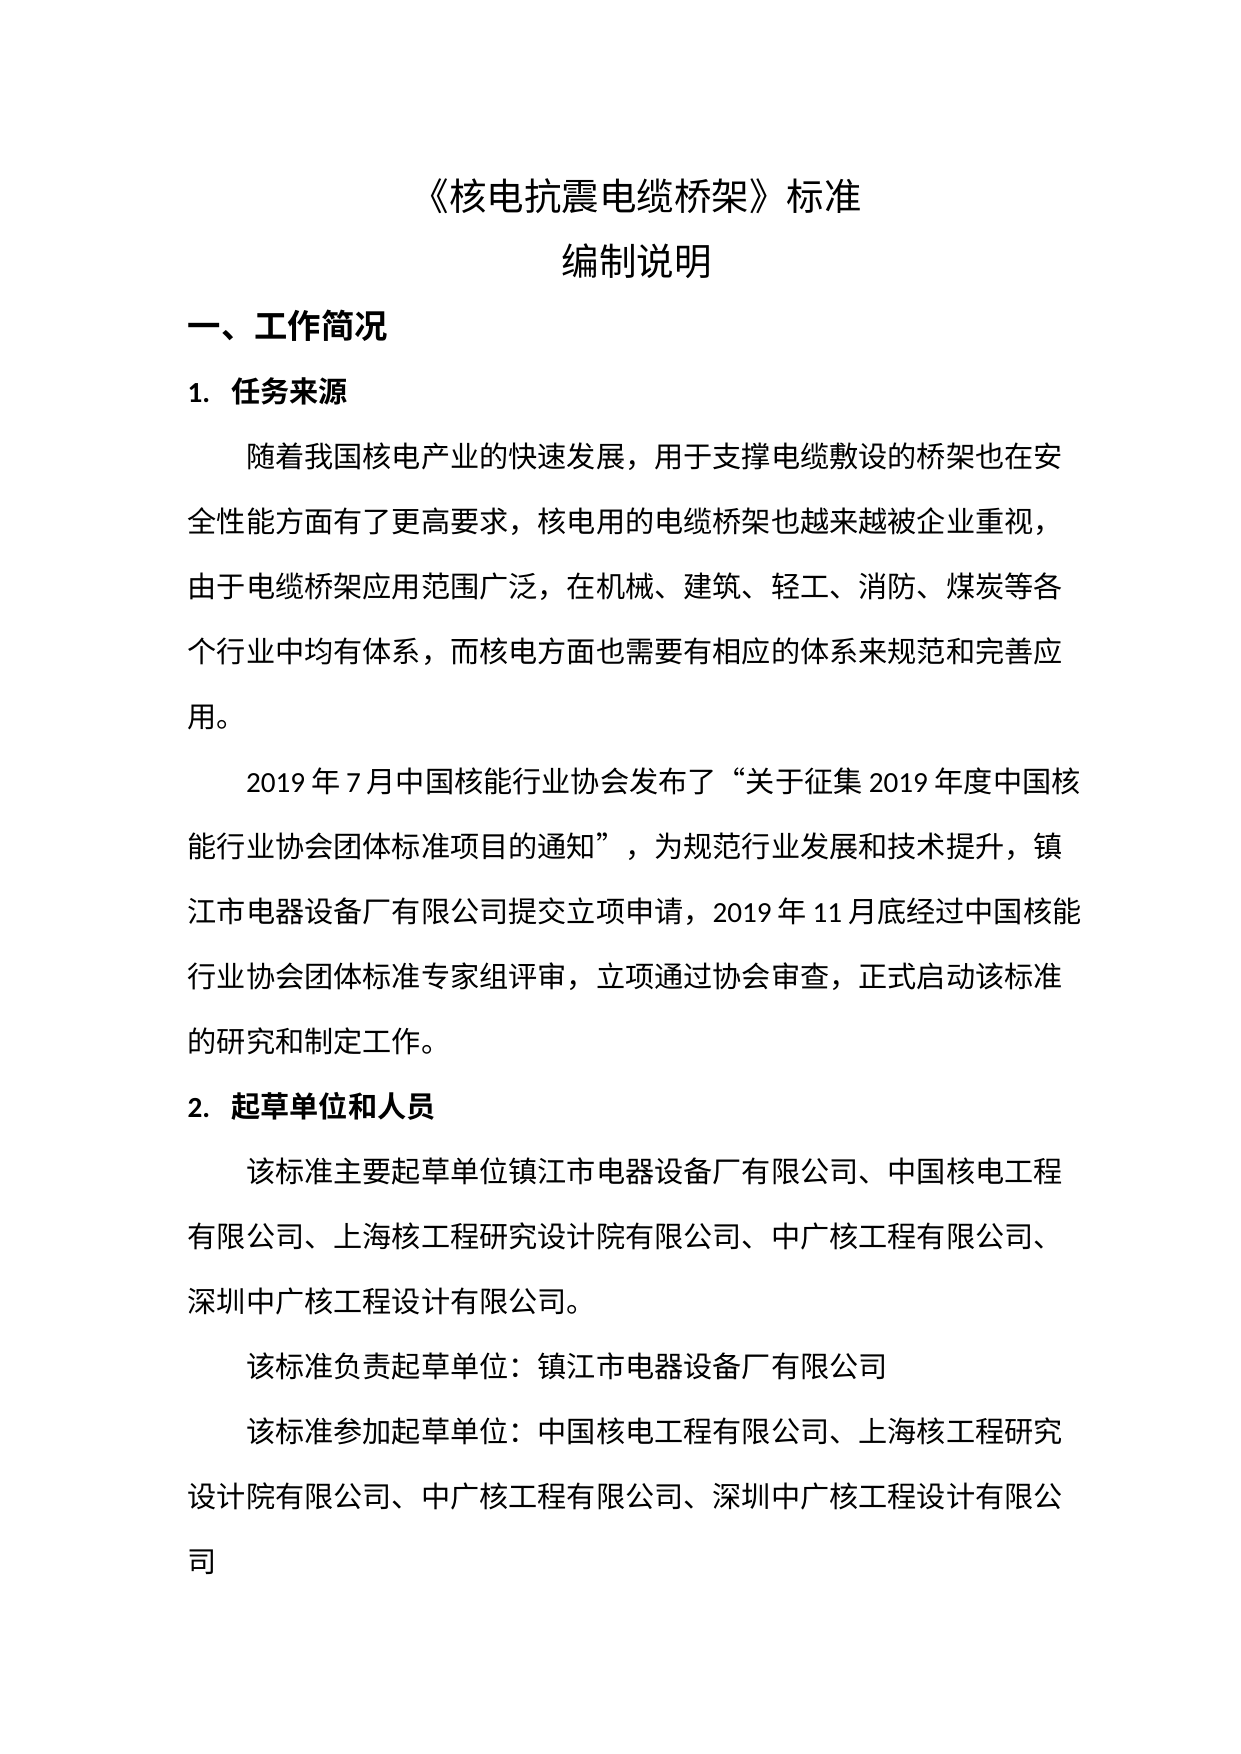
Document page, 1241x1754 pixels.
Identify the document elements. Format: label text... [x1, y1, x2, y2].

list 该标准负责起草单位：镇江市电器设备厂有限公司 [187, 1332, 1085, 1397]
list 随着我国核电产业的快速发展，用于支撑电缆敷设的桥架也在安全性能方面有了更高要求，核电用的电缆桥架也越来越被企业重视，由于电缆桥架应用范围广泛，在机械、建筑、轻工、消防、煤炭等各个行业中均有体系，而核电方面也需要有相应的体系来规范和完善应用。 [187, 422, 1085, 747]
list 该标准主要起草单位镇江市电器设备厂有限公司、中国核电工程有限公司、上海核工程研究设计院有限公司、中广核工程有限公司、深圳中广核工程设计有限公司。 [187, 1137, 1085, 1332]
list 2019年7月中国核能行业协会发布了“关于征集 2019 年度中国核能行业协会团体标准项目的通知”，为规范行业发展和技术提升，镇江市电器设备厂有限公司提交立项申请，2019年11月底经过中国核能行业协会团体标准专家组评审，立项通过协会审查，正式启动该标准的研究和制定工作。 [187, 747, 1085, 1072]
list 该标准参加起草单位：中国核电工程有限公司、上海核工程研究设计院有限公司、中广核工程有限公司、深圳中广核工程设计有限公司 [187, 1397, 1085, 1592]
list 起草单位和人员 [187, 1072, 1085, 1137]
list 工作简况 [187, 292, 1085, 357]
text 《核电抗震电缆桥架》标准 [187, 162, 1085, 227]
text 编制说明 [187, 227, 1085, 292]
list 任务来源 [187, 357, 1085, 422]
